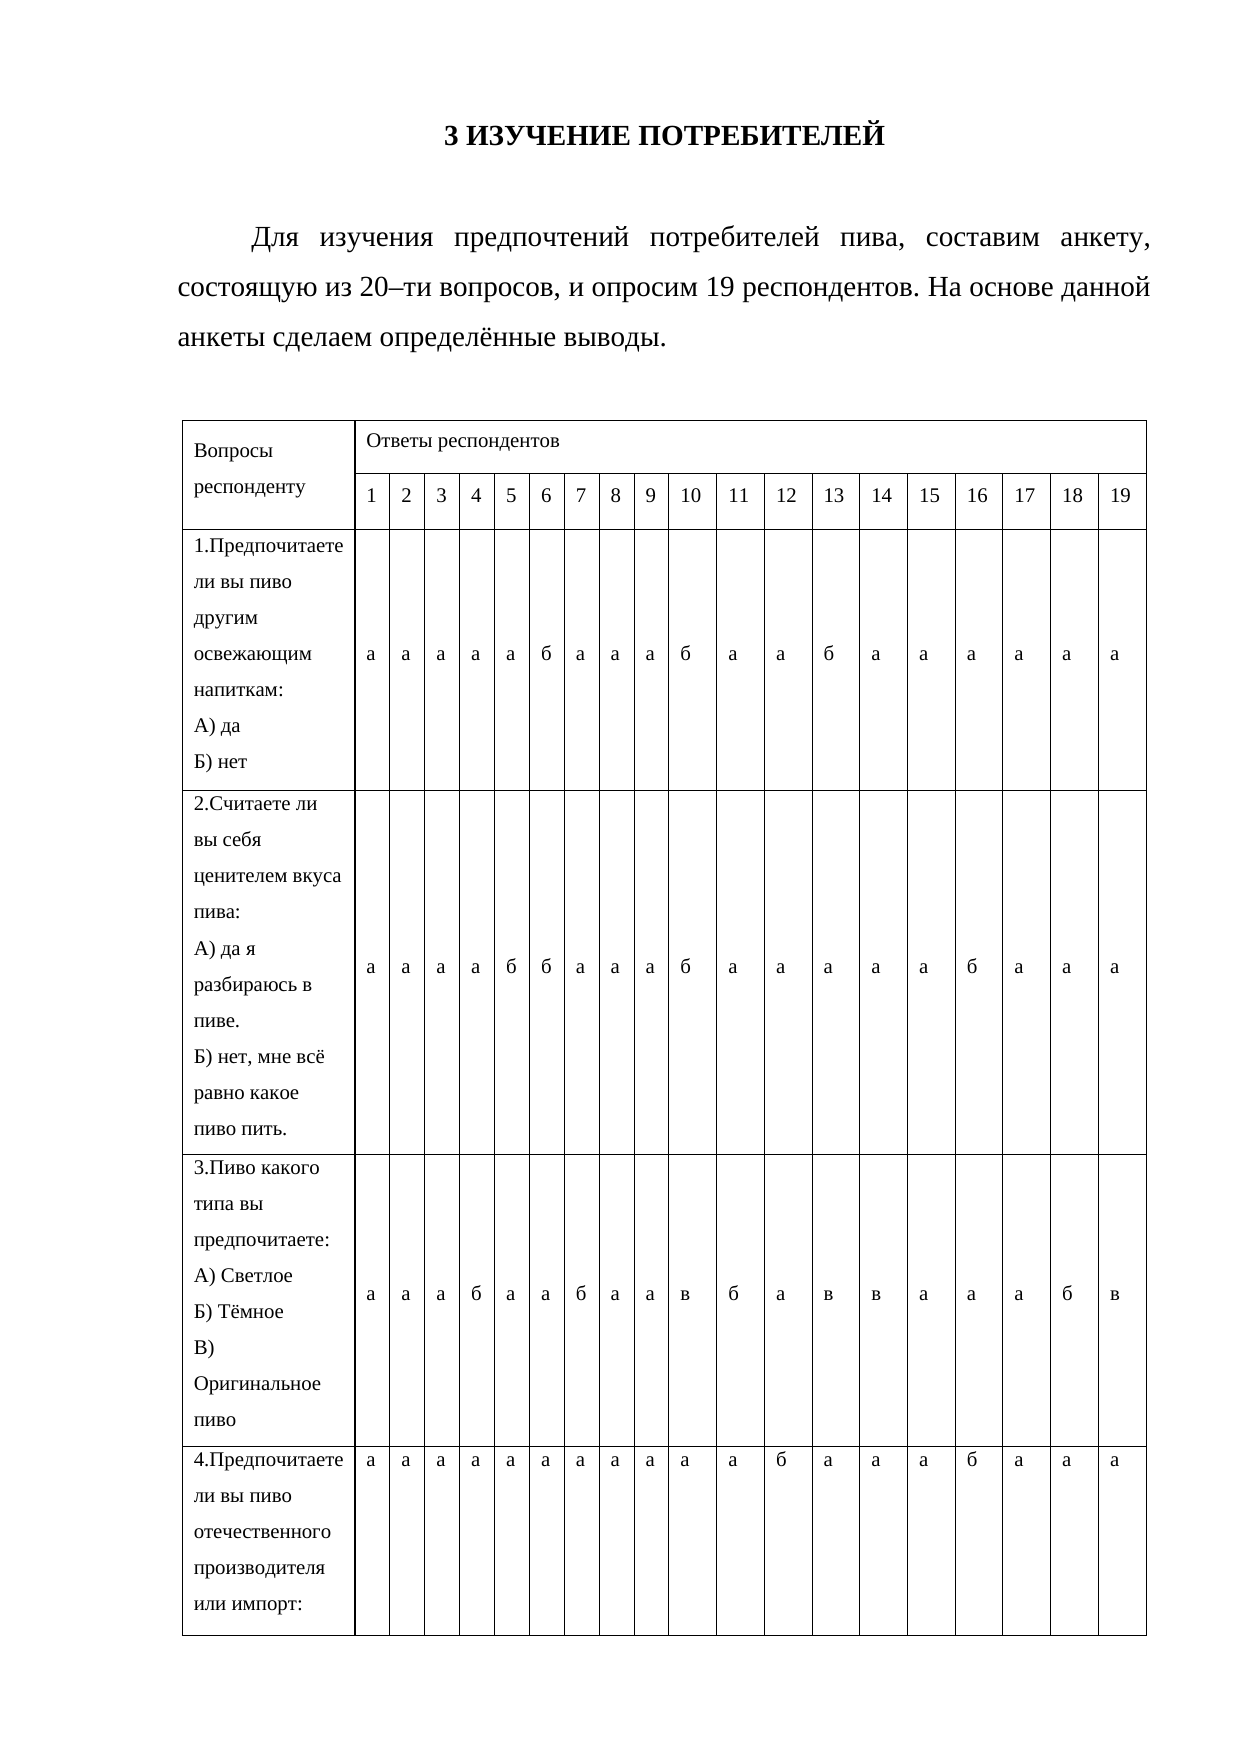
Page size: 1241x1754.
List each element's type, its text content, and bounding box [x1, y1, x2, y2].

table_cell 18 [1051, 474, 1098, 529]
table_cell 13 [813, 474, 859, 529]
table_cell а [717, 1447, 764, 1635]
table_cell а [1099, 791, 1146, 1154]
table_cell а [565, 1447, 599, 1635]
table_cell а [390, 1447, 424, 1635]
table_cell в [669, 1155, 716, 1446]
table_cell а [390, 1155, 424, 1446]
table_cell а [356, 1447, 389, 1635]
table_cell а [495, 530, 529, 790]
table_cell а [908, 530, 955, 790]
table_cell а [860, 1447, 907, 1635]
table_cell 10 [669, 474, 716, 529]
table_cell а [635, 1155, 668, 1446]
table_cell а [635, 530, 668, 790]
table_cell 1 [356, 474, 389, 529]
table_cell а [600, 791, 634, 1154]
table_cell а [460, 530, 494, 790]
table_cell а [460, 791, 494, 1154]
text Для изучения предпочтений потребителей пива, составим анкету, состоящую из 20–ти вопросов, и опросим 19 респондентов. На основе данной анкеты сделаем определённые выводы. [177, 219, 1152, 353]
table_cell б [717, 1155, 764, 1446]
table_cell а [635, 1447, 668, 1635]
table_cell 11 [717, 474, 764, 529]
table_cell а [600, 530, 634, 790]
table_cell 14 [860, 474, 907, 529]
table_cell а [1003, 1447, 1050, 1635]
table_cell а [717, 791, 764, 1154]
table_cell а [495, 1155, 529, 1446]
table_cell б [565, 1155, 599, 1446]
table_cell в [860, 1155, 907, 1446]
table_cell а [495, 1447, 529, 1635]
table_cell 8 [600, 474, 634, 529]
table_cell 15 [908, 474, 955, 529]
table_cell а [860, 530, 907, 790]
table_cell а [765, 1155, 812, 1446]
table_cell 1.Предпочитаете ли вы пиво другим освежающим напиткам: А) да Б) нет [183, 530, 354, 790]
table_cell а [1051, 530, 1098, 790]
table_cell 16 [956, 474, 1002, 529]
table_cell а [813, 791, 859, 1154]
table_cell 2.Считаете ли вы себя ценителем вкуса пива: А) да я разбираюсь в пиве. Б) нет, мне всё равно какое пиво пить. [183, 791, 354, 1154]
table_cell а [565, 530, 599, 790]
table_cell а [908, 1447, 955, 1635]
table_cell а [813, 1447, 859, 1635]
table_cell а [956, 1155, 1002, 1446]
table_cell а [765, 530, 812, 790]
table_cell а [1003, 1155, 1050, 1446]
text 3 Изучение потребителей [177, 118, 1152, 152]
table_cell а [765, 791, 812, 1154]
table_header Вопросы респонденту [183, 421, 354, 529]
table_cell 6 [530, 474, 564, 529]
table_cell а [356, 791, 389, 1154]
table_cell а [635, 791, 668, 1154]
table_cell а [717, 530, 764, 790]
table_cell б [765, 1447, 812, 1635]
table_cell а [956, 530, 1002, 790]
table_cell б [460, 1155, 494, 1446]
table_cell а [356, 1155, 389, 1446]
table_cell а [1051, 1447, 1098, 1635]
table_cell а [908, 1155, 955, 1446]
table_cell б [813, 530, 859, 790]
table_cell а [600, 1155, 634, 1446]
table_cell а [356, 530, 389, 790]
table_header Ответы респондентов [356, 421, 1146, 473]
table_cell б [1051, 1155, 1098, 1446]
table_cell в [813, 1155, 859, 1446]
table_cell б [956, 791, 1002, 1154]
table_cell 3.Пиво какого типа вы предпочитаете: А) Светлое Б) Тёмное В) Оригинальное пиво [183, 1155, 354, 1446]
table_cell а [530, 1155, 564, 1446]
table_cell а [425, 1447, 459, 1635]
table_cell 9 [635, 474, 668, 529]
table_cell а [1099, 1447, 1146, 1635]
table_cell а [460, 1447, 494, 1635]
table_cell б [530, 791, 564, 1154]
table_cell б [669, 530, 716, 790]
table_cell 2 [390, 474, 424, 529]
table_cell а [425, 1155, 459, 1446]
table_cell 3 [425, 474, 459, 529]
table_cell а [390, 530, 424, 790]
table_cell 12 [765, 474, 812, 529]
table_cell б [669, 791, 716, 1154]
table_cell а [600, 1447, 634, 1635]
table_cell 5 [495, 474, 529, 529]
table_cell а [908, 791, 955, 1154]
table_cell а [1003, 791, 1050, 1154]
table_cell а [390, 791, 424, 1154]
table_cell а [565, 791, 599, 1154]
table_cell 4 [460, 474, 494, 529]
table_cell б [530, 530, 564, 790]
table_cell 17 [1003, 474, 1050, 529]
table_cell а [425, 791, 459, 1154]
table_cell б [956, 1447, 1002, 1635]
table_cell а [1099, 530, 1146, 790]
table_cell а [669, 1447, 716, 1635]
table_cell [183, 1447, 354, 1635]
table_cell а [530, 1447, 564, 1635]
table_cell 7 [565, 474, 599, 529]
table_cell а [860, 791, 907, 1154]
table_cell в [1099, 1155, 1146, 1446]
table_cell а [1051, 791, 1098, 1154]
table_cell а [1003, 530, 1050, 790]
table_cell а [425, 530, 459, 790]
table_cell б [495, 791, 529, 1154]
table_cell 19 [1099, 474, 1146, 529]
